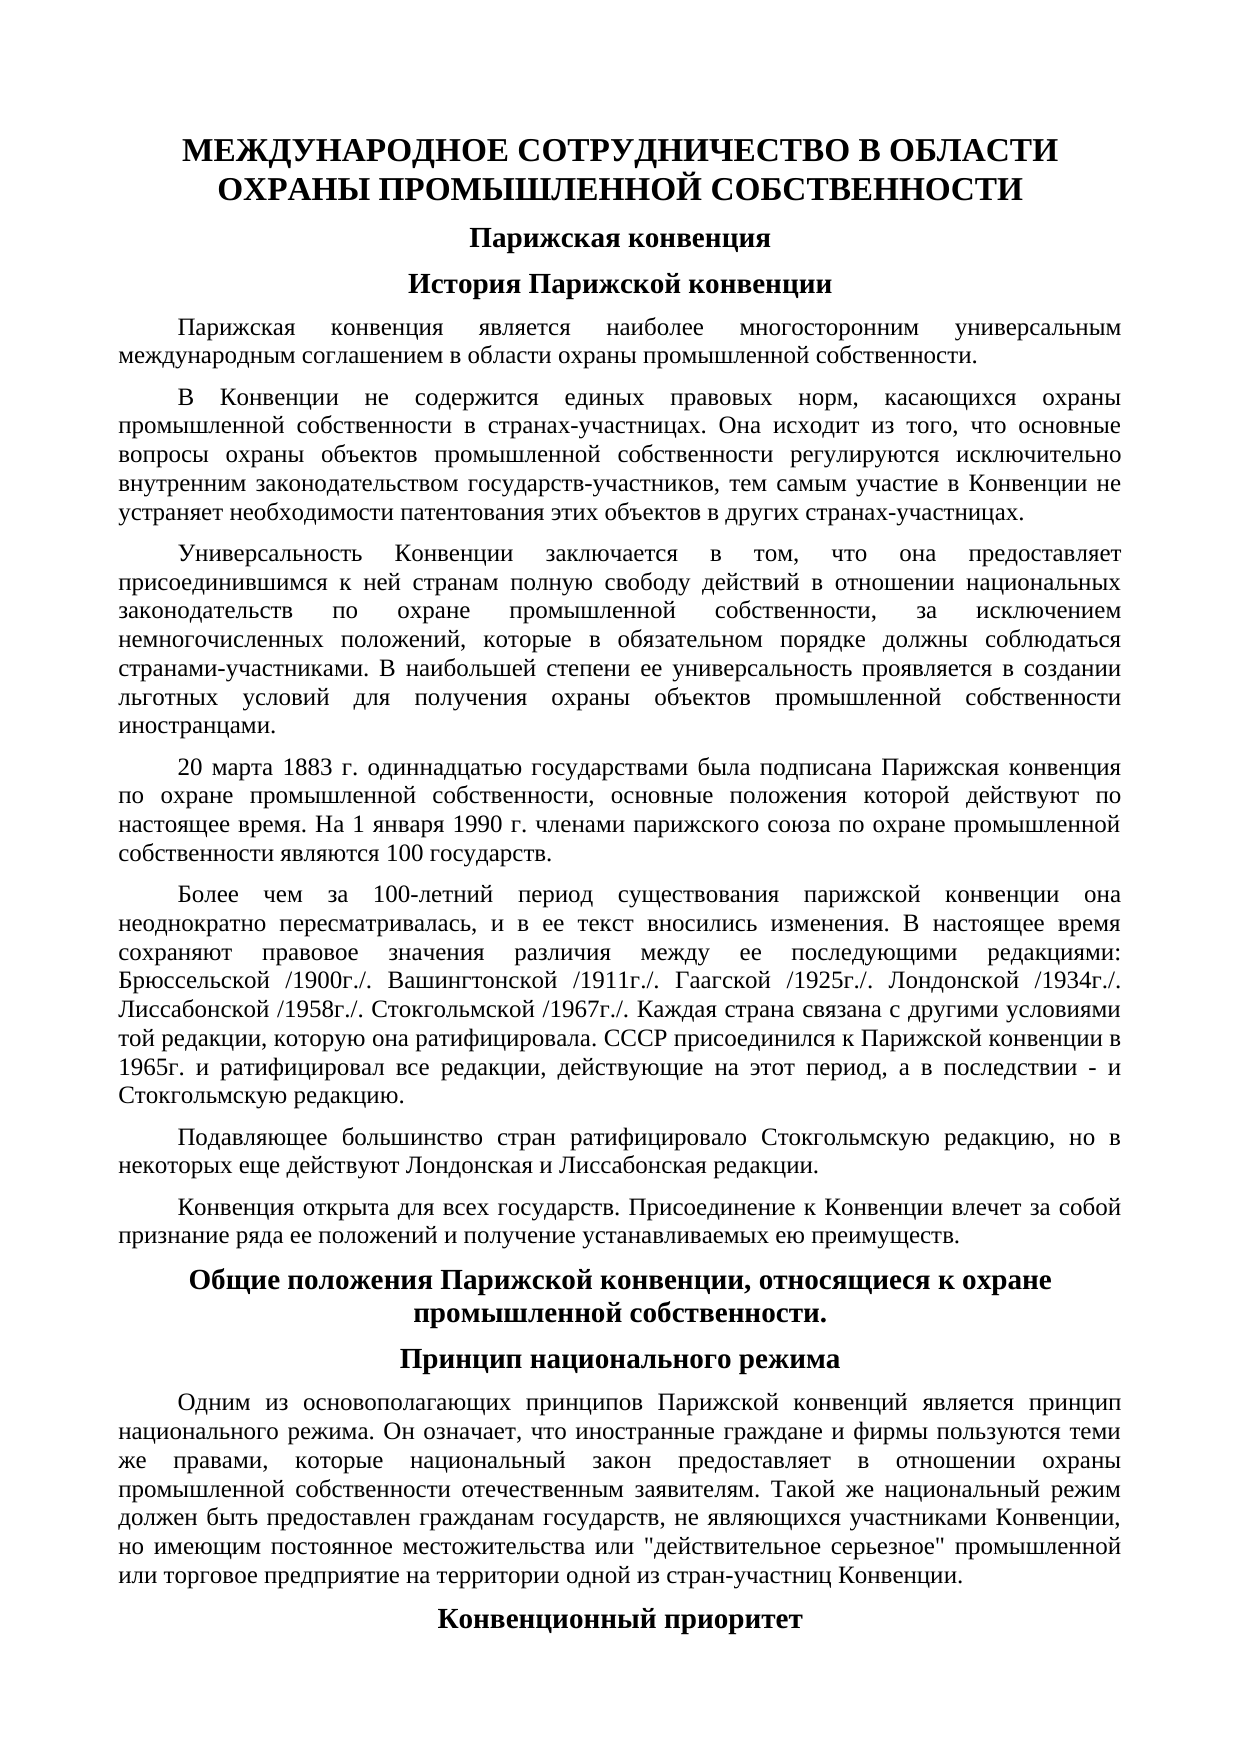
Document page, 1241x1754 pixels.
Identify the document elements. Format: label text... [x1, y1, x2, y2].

text Подавляющее большинство стран ратифицировало Стокгольмскую редакцию, но в некоторых еще действуют Лондонская и Лиссабонская редакции. [118, 1122, 1122, 1179]
text МЕЖДУНАРОДНОЕ СОТРУДНИЧЕСТВО В ОБЛАСТИ ОХРАНЫ ПРОМЫШЛЕННОЙ СОБСТВЕННОСТИ [118, 131, 1122, 207]
text Универсальность Конвенции заключается в том, что она предоставляет присоединившимся к ней странам полную свободу действий в отношении национальных законодательств по охране промышленной собственности, за исключением немногочисленных положений, которые в обязательном порядке должны соблюдаться странами-участниками. В наибольшей степени ее универсальность проявляется в создании льготных условий для получения охраны объектов промышленной собственности иностранцами. [118, 538, 1122, 739]
text Парижская конвенция [118, 220, 1122, 253]
text Парижская конвенция является наиболее многосторонним универсальным международным соглашением в области охраны промышленной собственности. [118, 312, 1122, 369]
text Общие положения Парижской конвенции, относящиеся к охране промышленной собственности. [118, 1262, 1122, 1329]
text Более чем за 100-летний период существования парижской конвенции она неоднократно пересматривалась, и в ее текст вносились изменения. В настоящее время сохраняют правовое значения различия между ее последующими редакциями: Брюссельской /1900г./. Вашингтонской /1911г./. Гаагской /1925г./. Лондонской /1934г./. Лиссабонской /1958г./. Стокгольмской /1967г./. Каждая страна связана с другими условиями той редакции, которую она ратифицировала. СССР присоединился к Парижской конвенции в 1965г. и ратифицировал все редакции, действующие на этот период, а в последствии - и Стокгольмскую редакцию. [118, 879, 1122, 1109]
text Принцип национального режима [118, 1341, 1122, 1375]
text Одним из основополагающих принципов Парижской конвенций является принцип национального режима. Он означает, что иностранные граждане и фирмы пользуются теми же правами, которые национальный закон предоставляет в отношении охраны промышленной собственности отечественным заявителям. Такой же национальный режим должен быть предоставлен гражданам государств, не являющихся участниками Конвенции, но имеющим постоянное местожительства или "действительное серьезное" промышленной или торговое предприятие на территории одной из стран-участниц Конвенции. [118, 1387, 1122, 1589]
text История Парижской конвенции [118, 266, 1122, 299]
text Конвенция открыта для всех государств. Присоединение к Конвенции влечет за собой признание ряда ее положений и получение устанавливаемых ею преимуществ. [118, 1192, 1122, 1249]
text Конвенционный приоритет [118, 1601, 1122, 1635]
text 20 марта 1883 г. одиннадцатью государствами была подписана Парижская конвенция по охране промышленной собственности, основные положения которой действуют по настоящее время. На 1 января 1990 г. членами парижского союза по охране промышленной собственности являются 100 государств. [118, 752, 1122, 867]
text В Конвенции не содержится единых правовых норм, касающихся охраны промышленной собственности в странах-участницах. Она исходит из того, что основные вопросы охраны объектов промышленной собственности регулируются исключительно внутренним законодательством государств-участников, тем самым участие в Конвенции не устраняет необходимости патентования этих объектов в других странах-участницах. [118, 382, 1122, 526]
